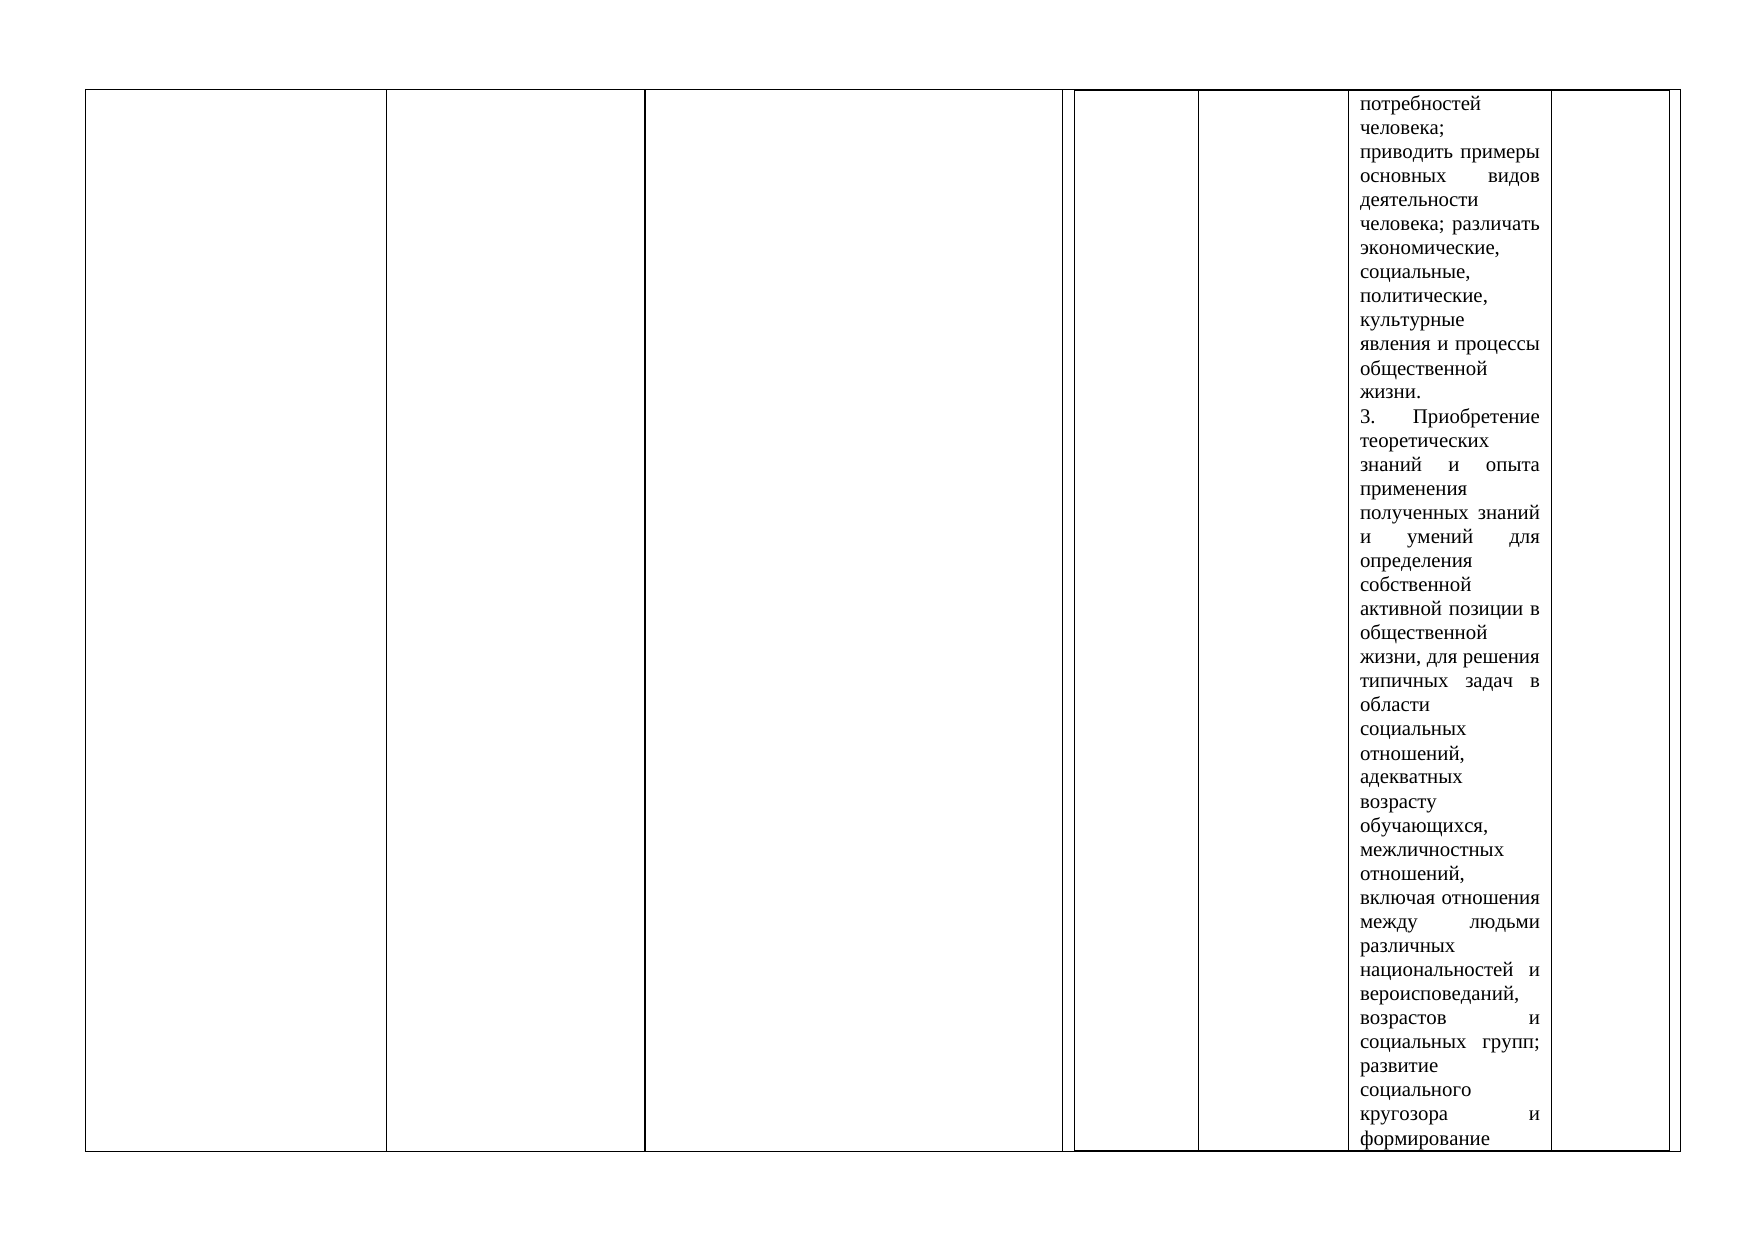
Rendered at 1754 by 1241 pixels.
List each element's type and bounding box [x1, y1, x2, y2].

table_cell [387, 90, 644, 1151]
table_cell [1349, 91, 1551, 1150]
table_cell [1670, 90, 1680, 1151]
table_cell [1552, 91, 1669, 1150]
table_cell [1063, 90, 1074, 1151]
table_cell [86, 90, 386, 1151]
table_cell [646, 90, 1062, 1151]
table_cell [1075, 91, 1198, 1150]
table_cell [1199, 91, 1348, 1150]
